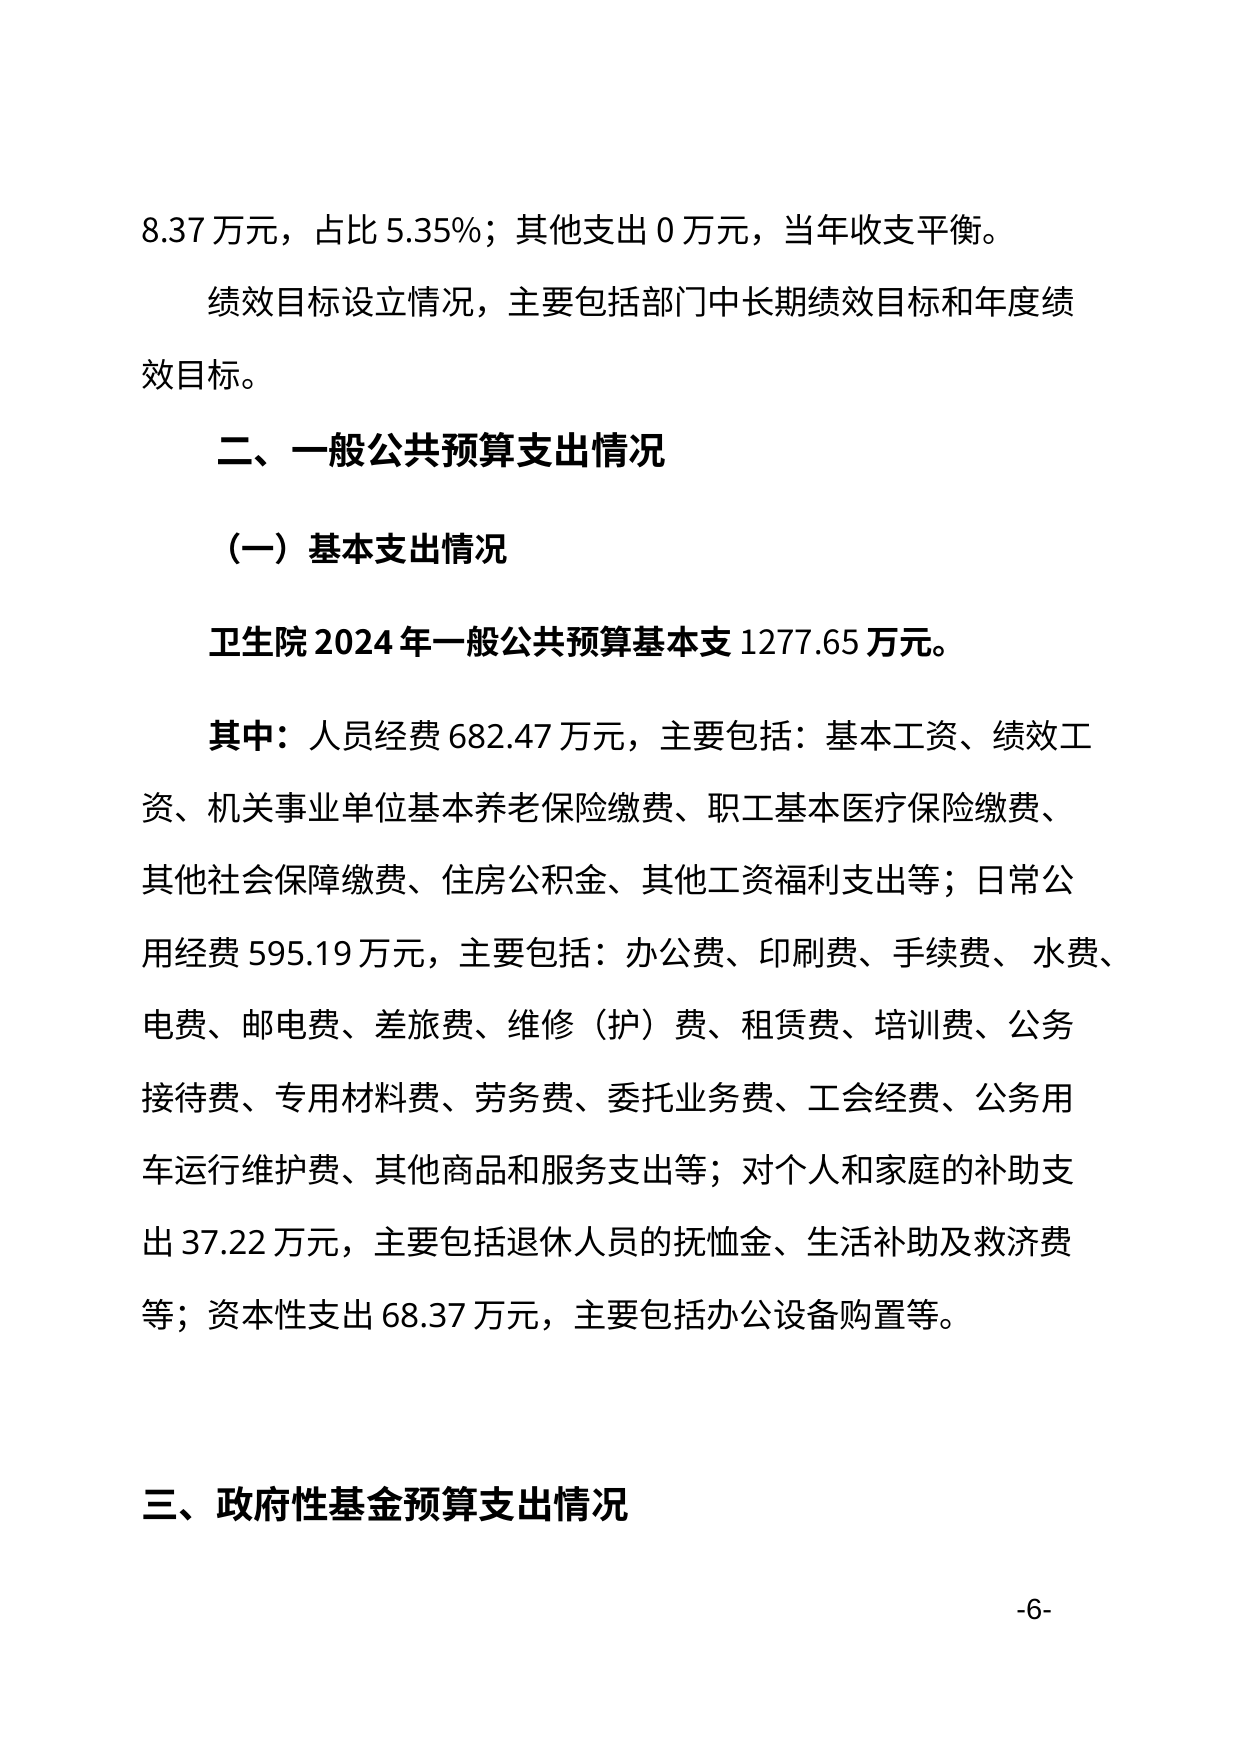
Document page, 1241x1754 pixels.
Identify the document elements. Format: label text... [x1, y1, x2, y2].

list 二、一般公共预算支出情况 [141, 421, 1104, 475]
list （一）基本支出情况 [141, 523, 1104, 571]
text 绩效目标设立情况，主要包括部门中长期绩效目标和年度绩效目标。 [141, 276, 1104, 397]
list 卫生院2024年一般公共预算基本支1277.65万元。 [141, 616, 1104, 664]
list 三、政府性基金预算支出情况 [141, 1475, 1104, 1529]
list 其中：人员经费682.47万元，主要包括：基本工资、绩效工资、机关事业单位基本养老保险缴费、职工基本医疗保险缴费、其他社会保障缴费、住房公积金、其他工资福利支出等；日常公用经费595.19万元，主要包括：办公费、印刷费、手续费、 水费、电费、邮电费、差旅费、维修（护）费、租赁费、培训费、公务接待费、专用材料费、劳务费、委托业务费、工会经费、公务用车运行维护费、其他商品和服务支出等；对个人和家庭的补助支出37.22万元，主要包括退休人员的抚恤金、生活补助及救济费等；资本性支出68.37万元，主要包括办公设备购置等。 [141, 709, 1104, 1337]
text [141, 203, 1104, 252]
